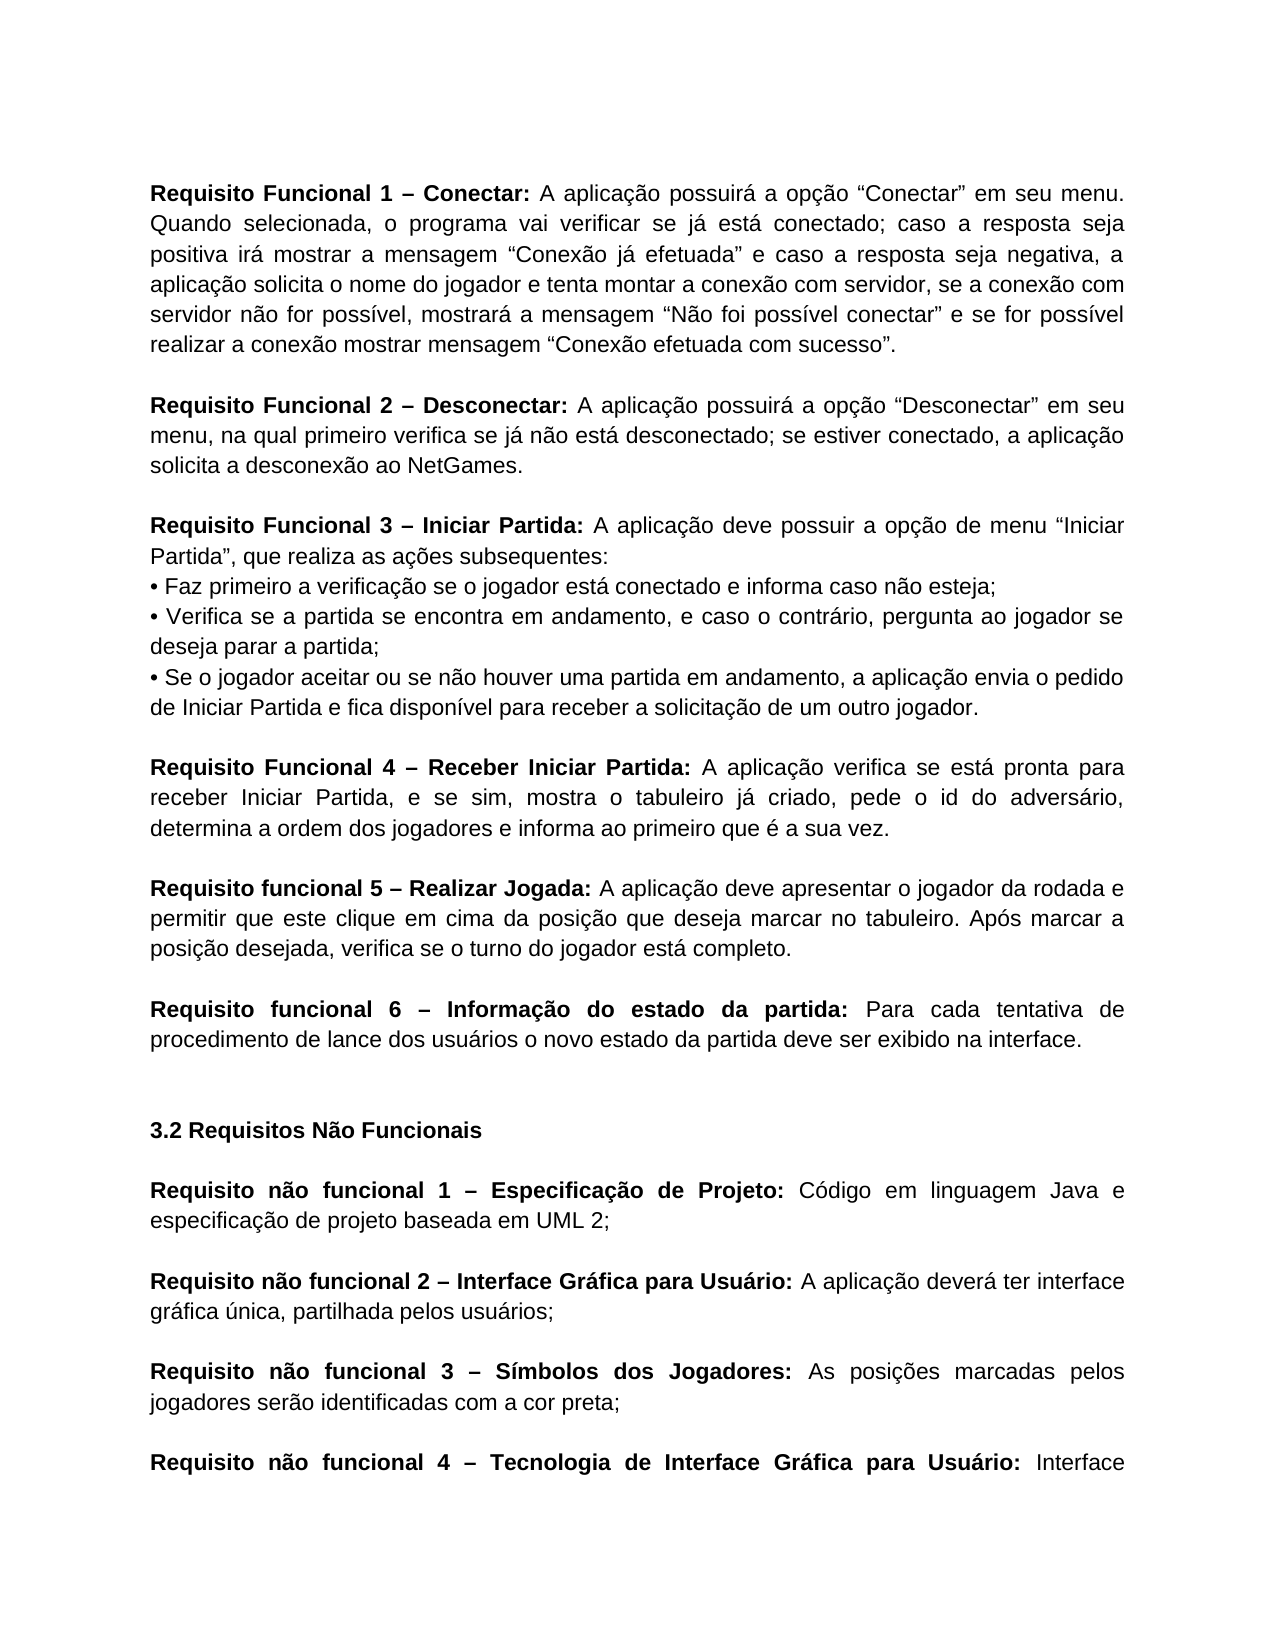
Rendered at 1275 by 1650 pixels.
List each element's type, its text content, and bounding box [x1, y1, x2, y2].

text • Faz primeiro a verificação se o jogador está conectado e informa caso não esteja; [150, 573, 1125, 599]
text Requisito funcional 5 – Realizar Jogada: A aplicação deve apresentar o jogador da rodada e permitir que este clique em cima da posição que deseja marcar no tabuleiro. Após marcar a posição desejada, verifica se o turno do jogador está completo. [150, 875, 1125, 962]
text Requisito não funcional 2 – Interface Gráfica para Usuário: A aplicação deverá ter interface gráfica única, partilhada pelos usuários; [150, 1268, 1125, 1324]
text Requisito Funcional 2 – Desconectar: A aplicação possuirá a opção “Desconectar” em seu menu, na qual primeiro verifica se já não está desconectado; se estiver conectado, a aplicação solicita a desconexão ao NetGames. [150, 392, 1125, 478]
text • Se o jogador aceitar ou se não houver uma partida em andamento, a aplicação envia o pedido de Iniciar Partida e fica disponível para receber a solicitação de um outro jogador. [150, 663, 1125, 720]
text Requisito não funcional 1 – Especificação de Projeto: Código em linguagem Java e especificação de projeto baseada em UML 2; [150, 1177, 1125, 1234]
text 3.2 Requisitos Não Funcionais [150, 1117, 1125, 1143]
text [150, 1449, 1125, 1475]
text Requisito funcional 6 – Informação do estado da partida: Para cada tentativa de procedimento de lance dos usuários o novo estado da partida deve ser exibido na interface. [150, 996, 1125, 1052]
text • Verifica se a partida se encontra em andamento, e caso o contrário, pergunta ao jogador se deseja parar a partida; [150, 603, 1125, 660]
text Requisito não funcional 3 – Símbolos dos Jogadores: As posições marcadas pelos jogadores serão identificadas com a cor preta; [150, 1358, 1125, 1415]
text Requisito Funcional 3 – Iniciar Partida: A aplicação deve possuir a opção de menu “Iniciar Partida”, que realiza as ações subsequentes: [150, 512, 1125, 569]
text Requisito Funcional 1 – Conectar: A aplicação possuirá a opção “Conectar” em seu menu. Quando selecionada, o programa vai verificar se já está conectado; caso a resposta seja positiva irá mostrar a mensagem “Conexão já efetuada” e caso a resposta seja negativa, a aplicação solicita o nome do jogador e tenta montar a conexão com servidor, se a conexão com servidor não for possível, mostrará a mensagem “Não foi possível conectar” e se for possível realizar a conexão mostrar mensagem “Conexão efetuada com sucesso”. [150, 180, 1125, 358]
text Requisito Funcional 4 – Receber Iniciar Partida: A aplicação verifica se está pronta para receber Iniciar Partida, e se sim, mostra o tabuleiro já criado, pede o id do adversário, determina a ordem dos jogadores e informa ao primeiro que é a sua vez. [150, 754, 1125, 841]
